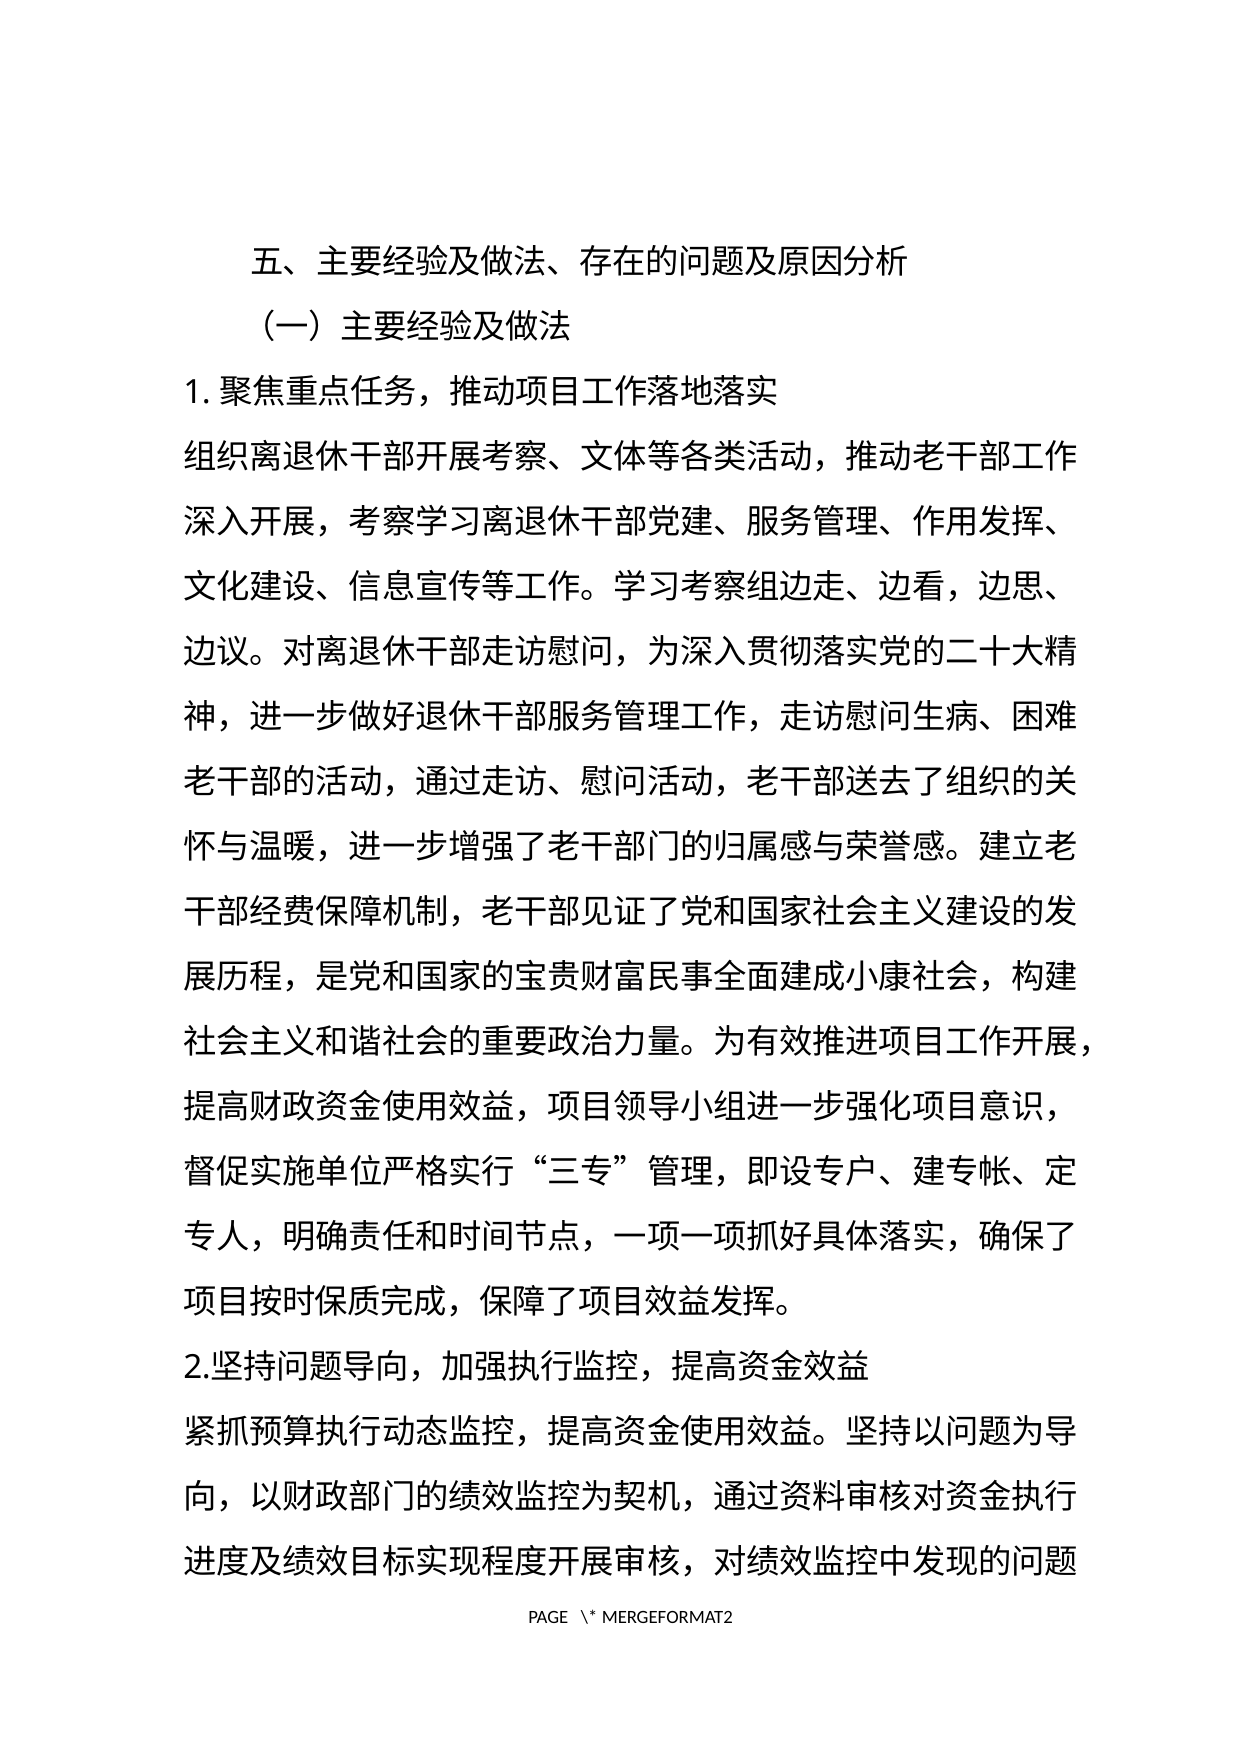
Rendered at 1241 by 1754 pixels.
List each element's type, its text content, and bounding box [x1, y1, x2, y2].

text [183, 292, 1078, 1592]
list 主要经验及做法、存在的问题及原因分析 [183, 227, 1078, 292]
